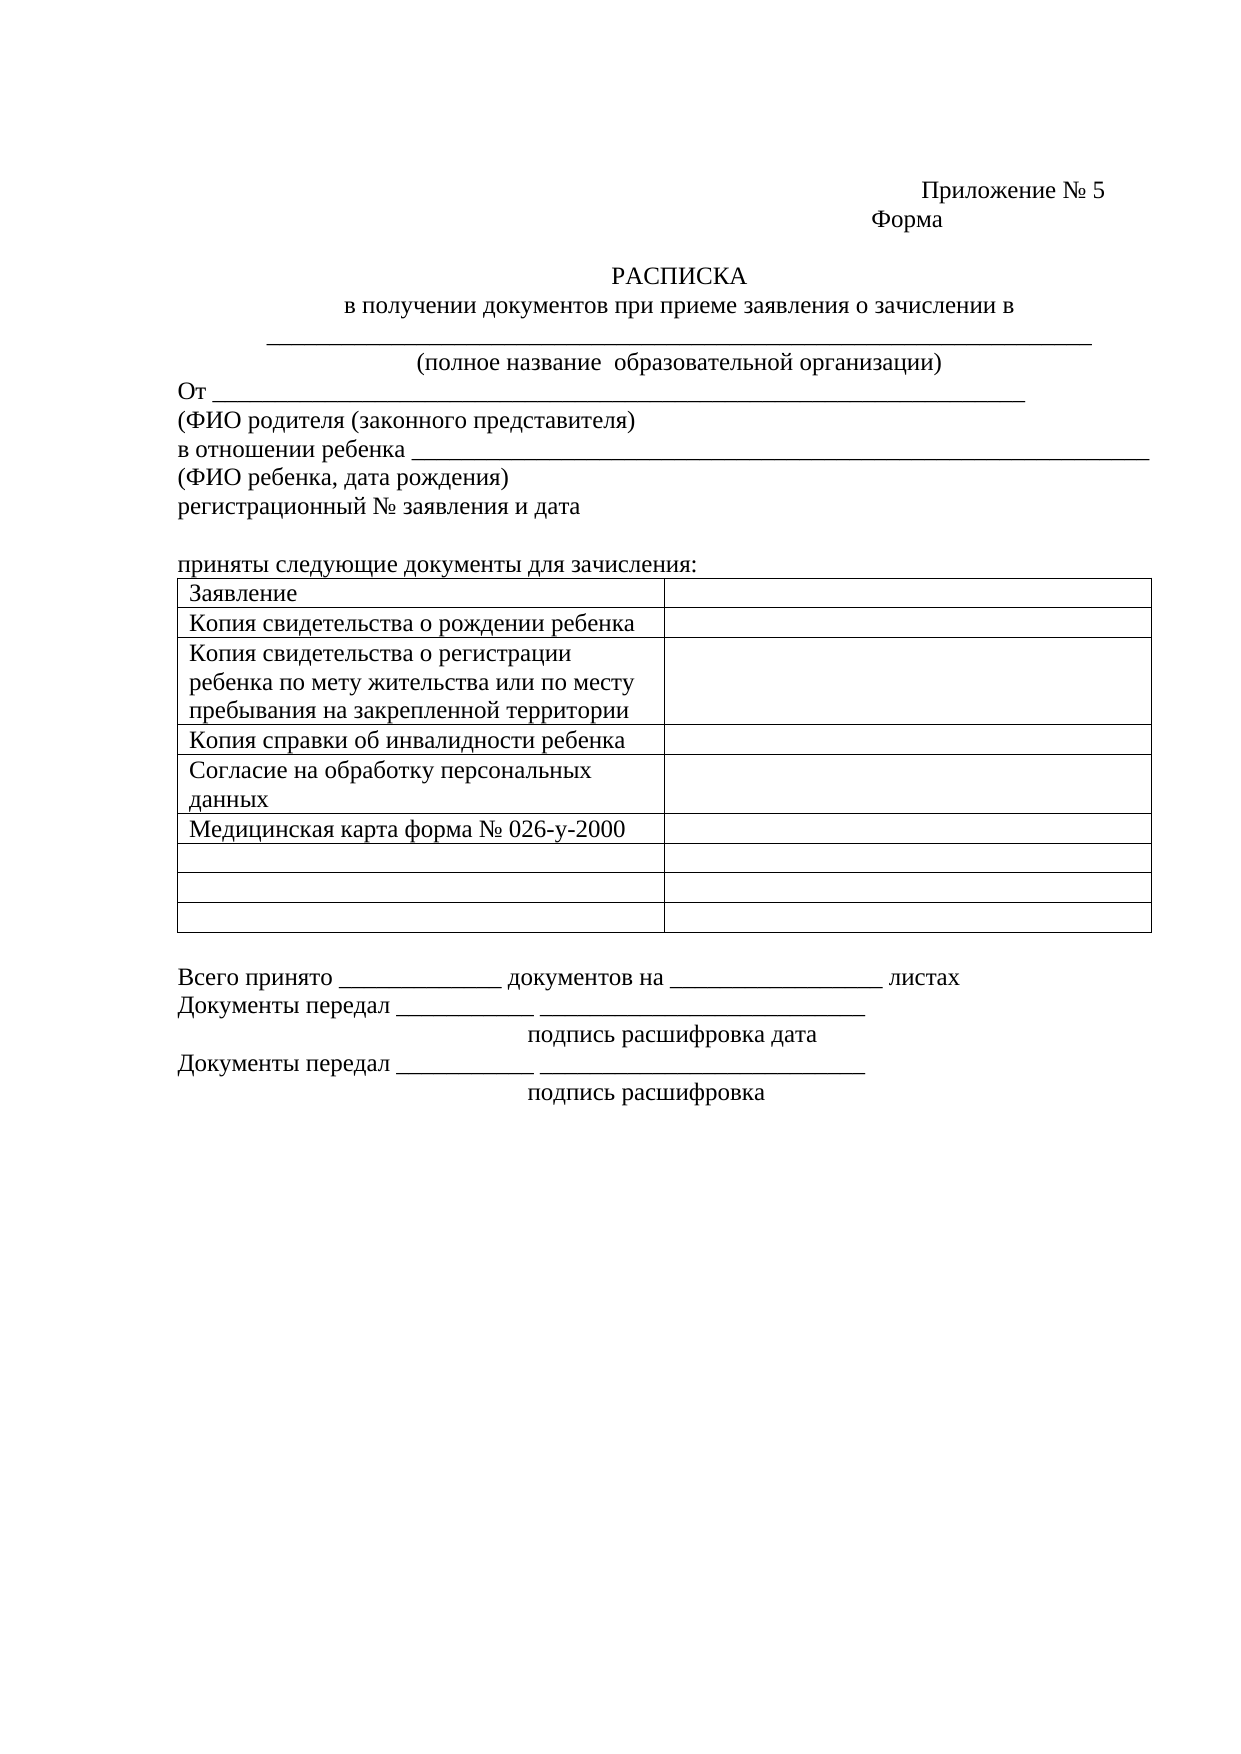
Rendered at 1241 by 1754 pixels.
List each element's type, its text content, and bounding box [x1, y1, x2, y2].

text __________________________________________________________________ [177, 319, 1181, 347]
table_cell Копия свидетельства о рождении ребенка [178, 608, 664, 637]
text Документы передал ___________ __________________________ [177, 990, 1181, 1019]
table_cell [665, 873, 1151, 902]
text регистрационный № заявления и дата [177, 491, 1181, 520]
text (ФИО ребенка, дата рождения) [177, 462, 1181, 491]
text (ФИО родителя (законного представителя) [177, 405, 1181, 434]
table_cell [178, 844, 664, 872]
table_cell Согласие на обработку персональных данных [178, 755, 664, 813]
table_cell [665, 608, 1151, 637]
text Форма [177, 204, 1181, 232]
text Документы передал ___________ __________________________ [177, 1048, 1181, 1077]
table_header [665, 579, 1151, 607]
table_header Заявление [178, 579, 664, 607]
table_cell [665, 814, 1151, 842]
text (полное название образовательной организации) [177, 347, 1181, 376]
text Приложение № 5 [177, 175, 1181, 204]
text Всего принято _____________ документов на _________________ листах [177, 962, 1181, 990]
text РАСПИСКА [177, 261, 1181, 290]
table_cell [178, 903, 664, 932]
table_cell [665, 755, 1151, 813]
table_cell [665, 844, 1151, 872]
table_cell [665, 903, 1151, 932]
table_cell [665, 725, 1151, 754]
text От _________________________________________________________________ [177, 376, 1181, 405]
table_cell Копия справки об инвалидности ребенка [178, 725, 664, 754]
table_cell [665, 638, 1151, 724]
text подпись расшифровка [177, 1077, 1181, 1105]
text в получении документов при приеме заявления о зачислении в [177, 290, 1181, 319]
text в отношении ребенка ___________________________________________________________ [177, 434, 1181, 462]
table_cell Медицинская карта форма № 026-у-2000 [178, 814, 664, 842]
table_cell Копия свидетельства о регистрации ребенка по мету жительства или по месту пребывания на закрепленной территории [178, 638, 664, 724]
text приняты следующие документы для зачисления: [177, 549, 1181, 577]
table_cell [178, 873, 664, 902]
text подпись расшифровка дата [177, 1019, 1181, 1048]
